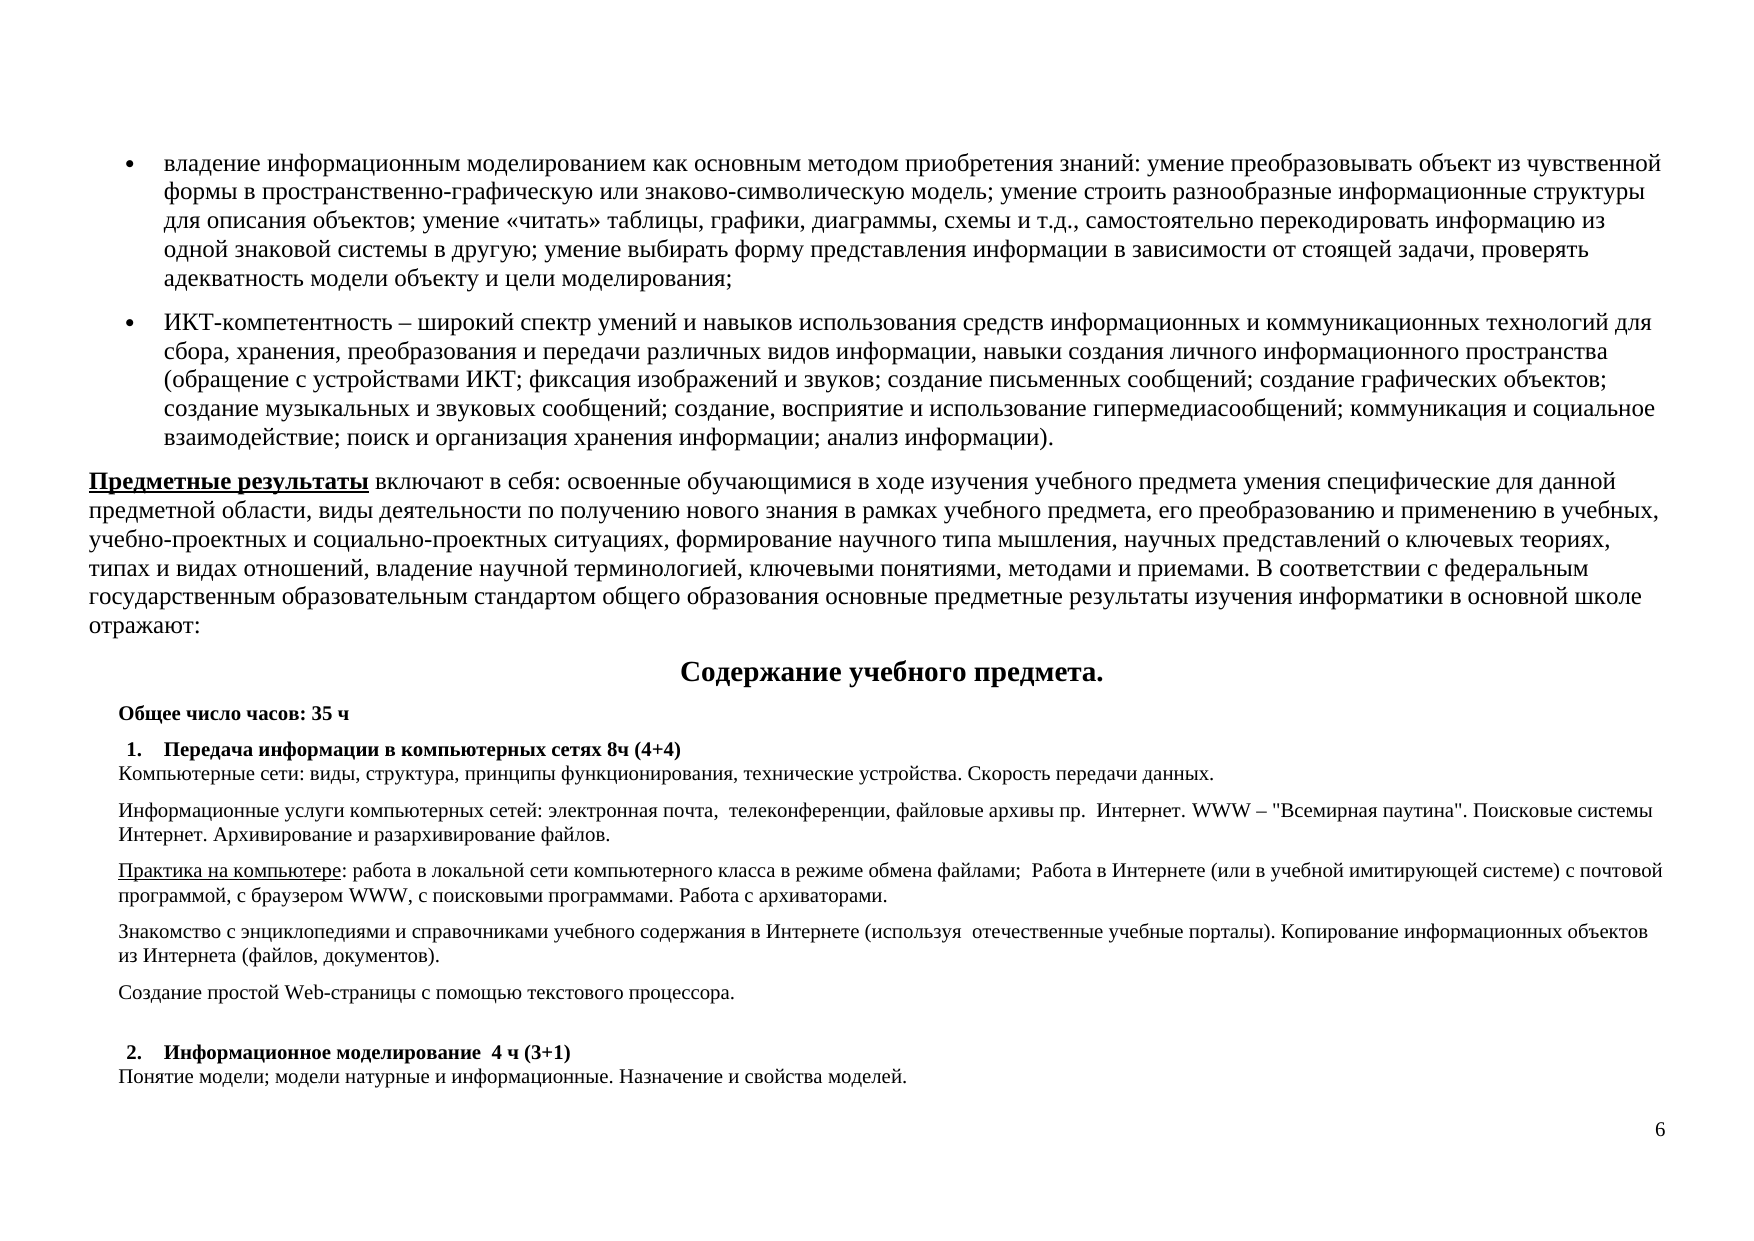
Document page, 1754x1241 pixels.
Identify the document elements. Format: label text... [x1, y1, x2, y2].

list владение информационным моделированием как основным методом приобретения знаний: умение преобразовывать объект из чувственной формы в пространственно-графическую или знаково-символическую модель; умение строить разнообразные информационные структуры для описания объектов; умение «читать» таблицы, графики, диаграммы, схемы и т.д., самостоятельно перекодировать информацию из одной знаковой системы в другую; умение выбирать форму представления информации в зависимости от стоящей задачи, проверять адекватность модели объекту и цели моделирования; [126, 148, 1665, 291]
text Содержание учебного предмета. [118, 654, 1665, 688]
list Информационное моделирование 4 ч (3+1) [126, 1040, 1665, 1064]
text Знакомство с энциклопедиями и справочниками учебного содержания в Интернете (используя отечественные учебные порталы). Копирование информационных объектов из Интернета (файлов, документов). [118, 919, 1665, 967]
text Общее число часов: 35 ч [118, 701, 1665, 725]
text Предметные результаты включают в себя: освоенные обучающимися в ходе изучения учебного предмета умения специфические для данной предметной области, виды деятельности по получению нового знания в рамках учебного предмета, его преобразованию и применению в учебных, учебно-проектных и социально-проектных ситуациях, формирование научного типа мышления, научных представлений о ключевых теориях, типах и видах отношений, владение научной терминологией, ключевыми понятиями, методами и приемами. В соответствии с федеральным государственным образовательным стандартом общего образования основные предметные результаты изучения информатики в основной школе отражают: [89, 466, 1665, 639]
text Информационные услуги компьютерных сетей: электронная почта, телеконференции, файловые архивы пр. Интернет. WWW – "Всемирная паутина". Поисковые системы Интернет. Архивирование и разархивирование файлов. [118, 798, 1665, 846]
text Понятие модели; модели натурные и информационные. Назначение и свойства моделей. [118, 1064, 1665, 1088]
list ИКТ-компетентность – широкий спектр умений и навыков использования средств информационных и коммуникационных технологий для сбора, хранения, преобразования и передачи различных видов информации, навыки создания личного информационного пространства (обращение с устройствами ИКТ; фиксация изображений и звуков; создание письменных сообщений; создание графических объектов; создание музыкальных и звуковых сообщений; создание, восприятие и использование гипермедиасообщений; коммуникация и социальное взаимодействие; поиск и организация хранения информации; анализ информации). [126, 307, 1665, 451]
text Компьютерные сети: виды, структура, принципы функционирования, технические устройства. Скорость передачи данных. [118, 761, 1665, 785]
text Создание простой Web-страницы с помощью текстового процессора. [118, 980, 1665, 1004]
list Передача информации в компьютерных сетях 8ч (4+4) [126, 737, 1665, 761]
text Практика на компьютере: работа в локальной сети компьютерного класса в режиме обмена файлами; Работа в Интернете (или в учебной имитирующей системе) с почтовой программой, с браузером WWW, с поисковыми программами. Работа с архиваторами. [118, 858, 1665, 907]
